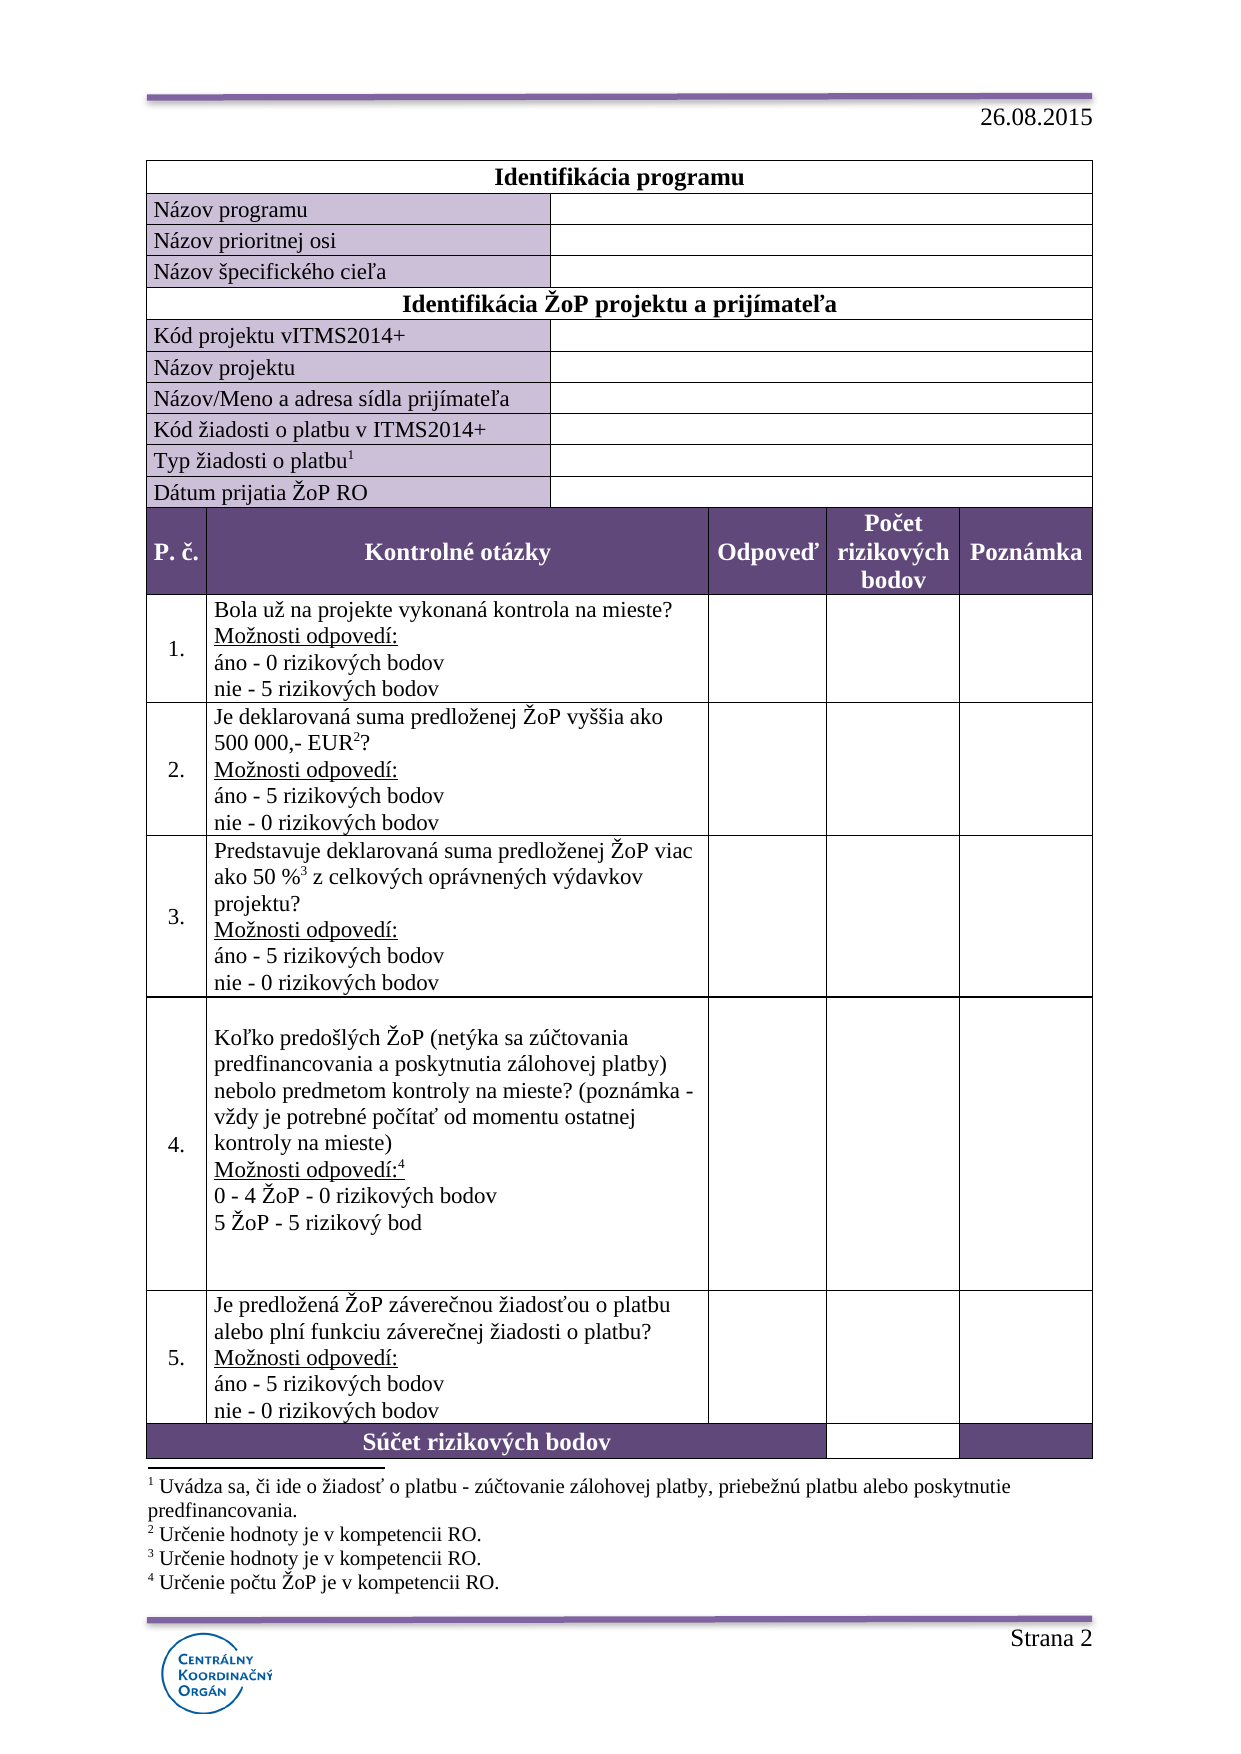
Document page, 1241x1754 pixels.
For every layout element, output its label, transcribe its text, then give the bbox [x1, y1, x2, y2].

table_cell Poznámka [960, 508, 1092, 594]
table_cell [551, 320, 1092, 351]
table_cell Názov špecifického cieľa [147, 256, 550, 287]
table_cell 2. [147, 703, 206, 835]
table_cell [709, 998, 826, 1290]
table_cell P. č. [147, 508, 206, 594]
table_cell [960, 595, 1092, 702]
table_cell [827, 595, 959, 702]
table_cell [709, 595, 826, 702]
table_cell Je deklarovaná suma predloženej ŽoP vyššia ako 500 000,- EUR? Možnosti odpovedí: áno - 5 rizikových bodov nie - 0 rizikových bodov [207, 703, 708, 835]
table_cell Bola už na projekte vykonaná kontrola na mieste? Možnosti odpovedí: áno - 0 rizikových bodov nie - 5 rizikových bodov [207, 595, 708, 702]
table_cell [709, 1291, 826, 1423]
table_cell 5. [147, 1291, 206, 1423]
table_cell Kód žiadosti o platbu v ITMS2014+ [147, 414, 550, 444]
table_cell [960, 1291, 1092, 1423]
table_cell Koľko predošlých ŽoP (netýka sa zúčtovania predfinancovania a poskytnutia zálohovej platby) nebolo predmetom kontroly na mieste? (poznámka - vždy je potrebné počítať od momentu ostatnej kontroly na mieste) Možnosti odpovedí: 0 - 4 ŽoP - 0 rizikových bodov 5 ŽoP - 5 rizikový bod [207, 998, 708, 1290]
table_cell [827, 836, 959, 996]
table_cell [551, 352, 1092, 382]
table_cell [827, 1424, 959, 1458]
table_cell [960, 836, 1092, 996]
table_cell Názov/Meno a adresa sídla prijímateľa [147, 383, 550, 413]
table_cell [551, 194, 1092, 224]
table_cell [827, 703, 959, 835]
table_cell [960, 703, 1092, 835]
table_cell Kontrolné otázky [207, 508, 708, 594]
table_cell [551, 445, 1092, 476]
table_cell 3. [147, 836, 206, 996]
table_cell [709, 836, 826, 996]
table_cell [709, 703, 826, 835]
table_cell Dátum prijatia ŽoP RO [147, 477, 550, 507]
picture [159, 1631, 272, 1713]
table_cell Identifikácia ŽoP projektu a prijímateľa [147, 288, 1092, 319]
table_cell Kód projektu vITMS2014+ [147, 320, 550, 351]
table_cell Súčet rizikových bodov [147, 1424, 826, 1458]
table_cell Identifikácia programu [147, 161, 1092, 193]
table_cell Typ žiadosti o platbu [147, 445, 550, 476]
table_cell Počet rizikových bodov [827, 508, 959, 594]
table_cell [827, 1291, 959, 1423]
table_cell [960, 998, 1092, 1290]
table_cell Je predložená ŽoP záverečnou žiadosťou o platbu alebo plní funkciu záverečnej žiadosti o platbu? Možnosti odpovedí: áno - 5 rizikových bodov nie - 0 rizikových bodov [207, 1291, 708, 1423]
table_cell [551, 414, 1092, 444]
table_cell [827, 998, 959, 1290]
table_cell [551, 256, 1092, 287]
table_cell [551, 383, 1092, 413]
table_cell Názov projektu [147, 352, 550, 382]
table_cell Predstavuje deklarovaná suma predloženej ŽoP viac ako 50 % z celkových oprávnených výdavkov projektu? Možnosti odpovedí: áno - 5 rizikových bodov nie - 0 rizikových bodov [207, 836, 708, 996]
table_cell 1. [147, 595, 206, 702]
table_cell [960, 1424, 1092, 1458]
table_cell Názov programu [147, 194, 550, 224]
table_cell [551, 477, 1092, 507]
table_cell Odpoveď [709, 508, 826, 594]
table_cell 4. [147, 998, 206, 1290]
table_cell [551, 225, 1092, 255]
table_cell Názov prioritnej osi [147, 225, 550, 255]
